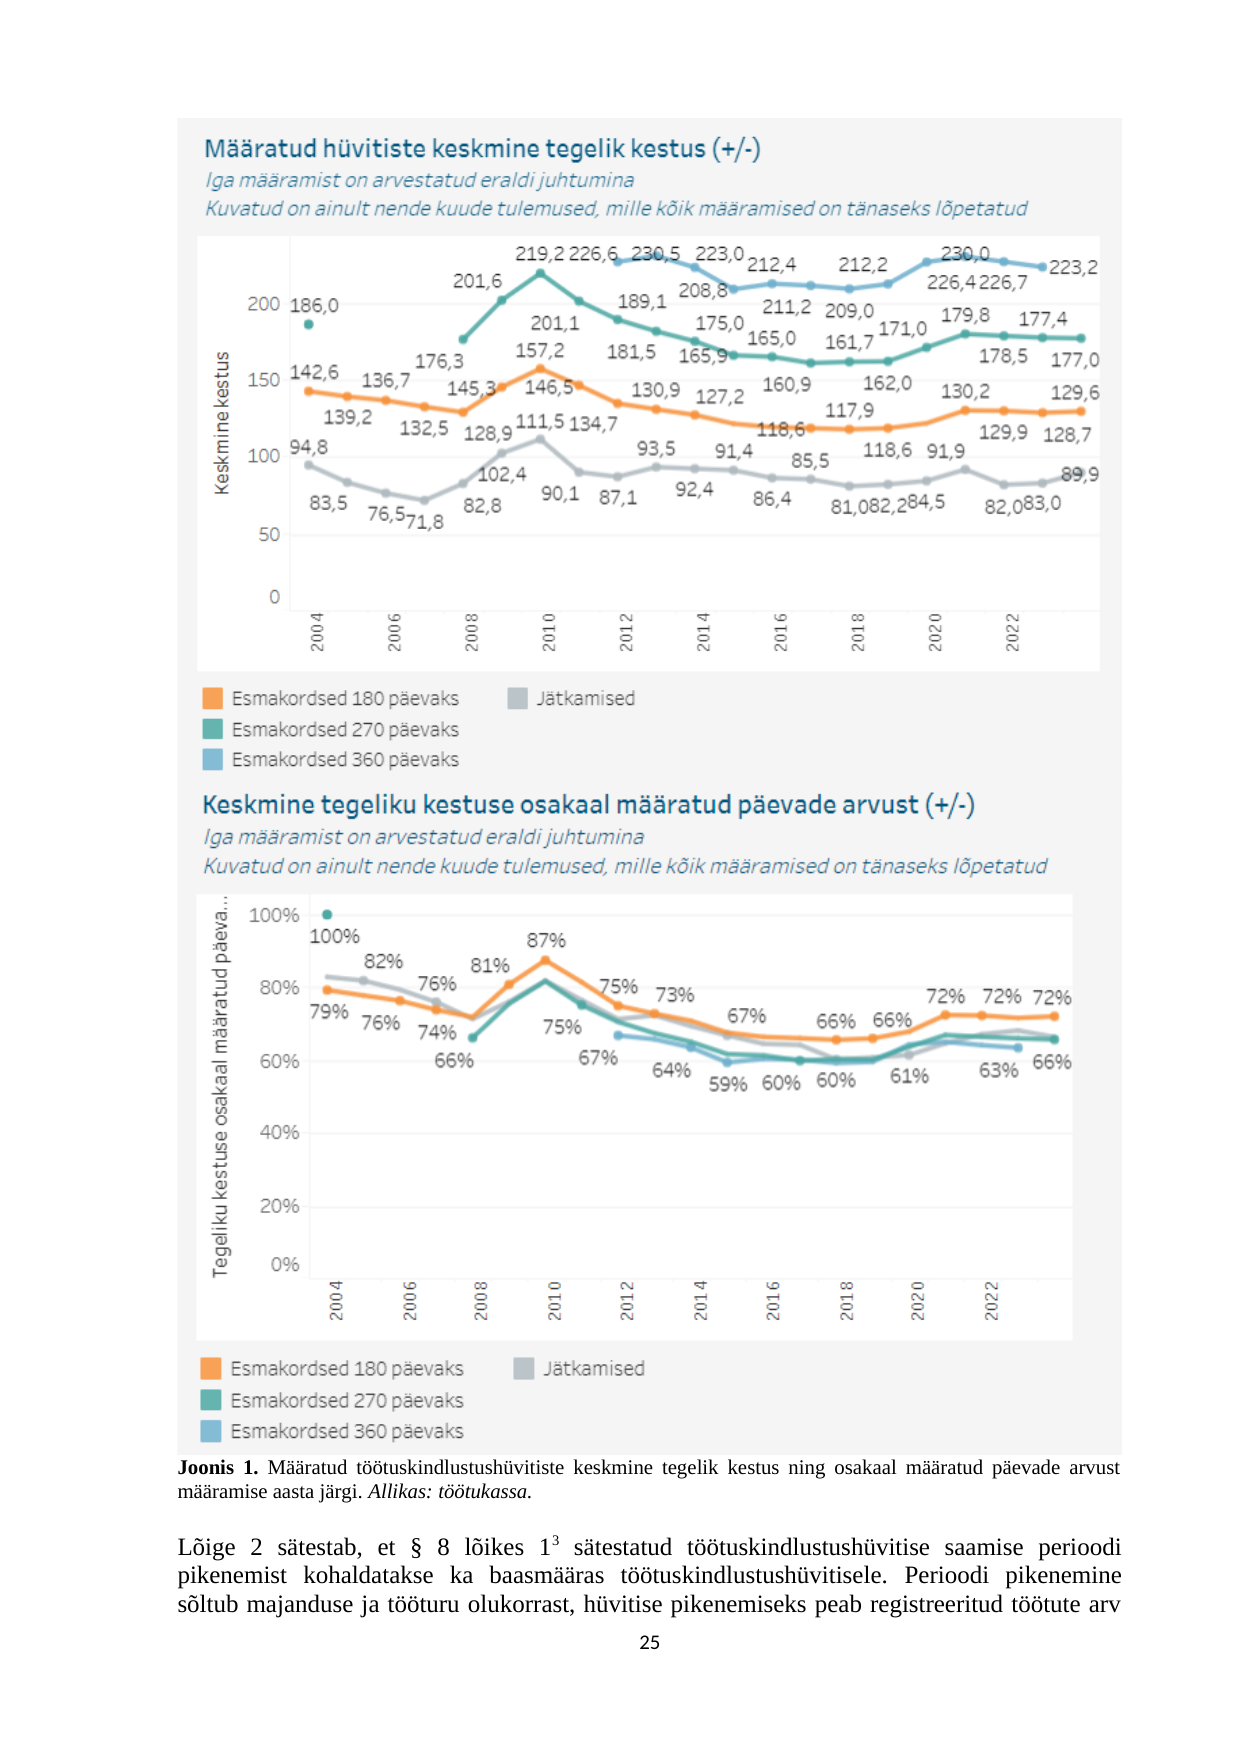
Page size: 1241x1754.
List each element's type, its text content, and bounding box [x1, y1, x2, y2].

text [177, 1532, 1122, 1618]
picture [177, 118, 1123, 1455]
text Joonis 1. Määratud töötuskindlustushüvitiste keskmine tegelik kestus ning osakaal määratud päevade arvust määramise aasta järgi. Allikas: töötukassa. [177, 1455, 1122, 1503]
